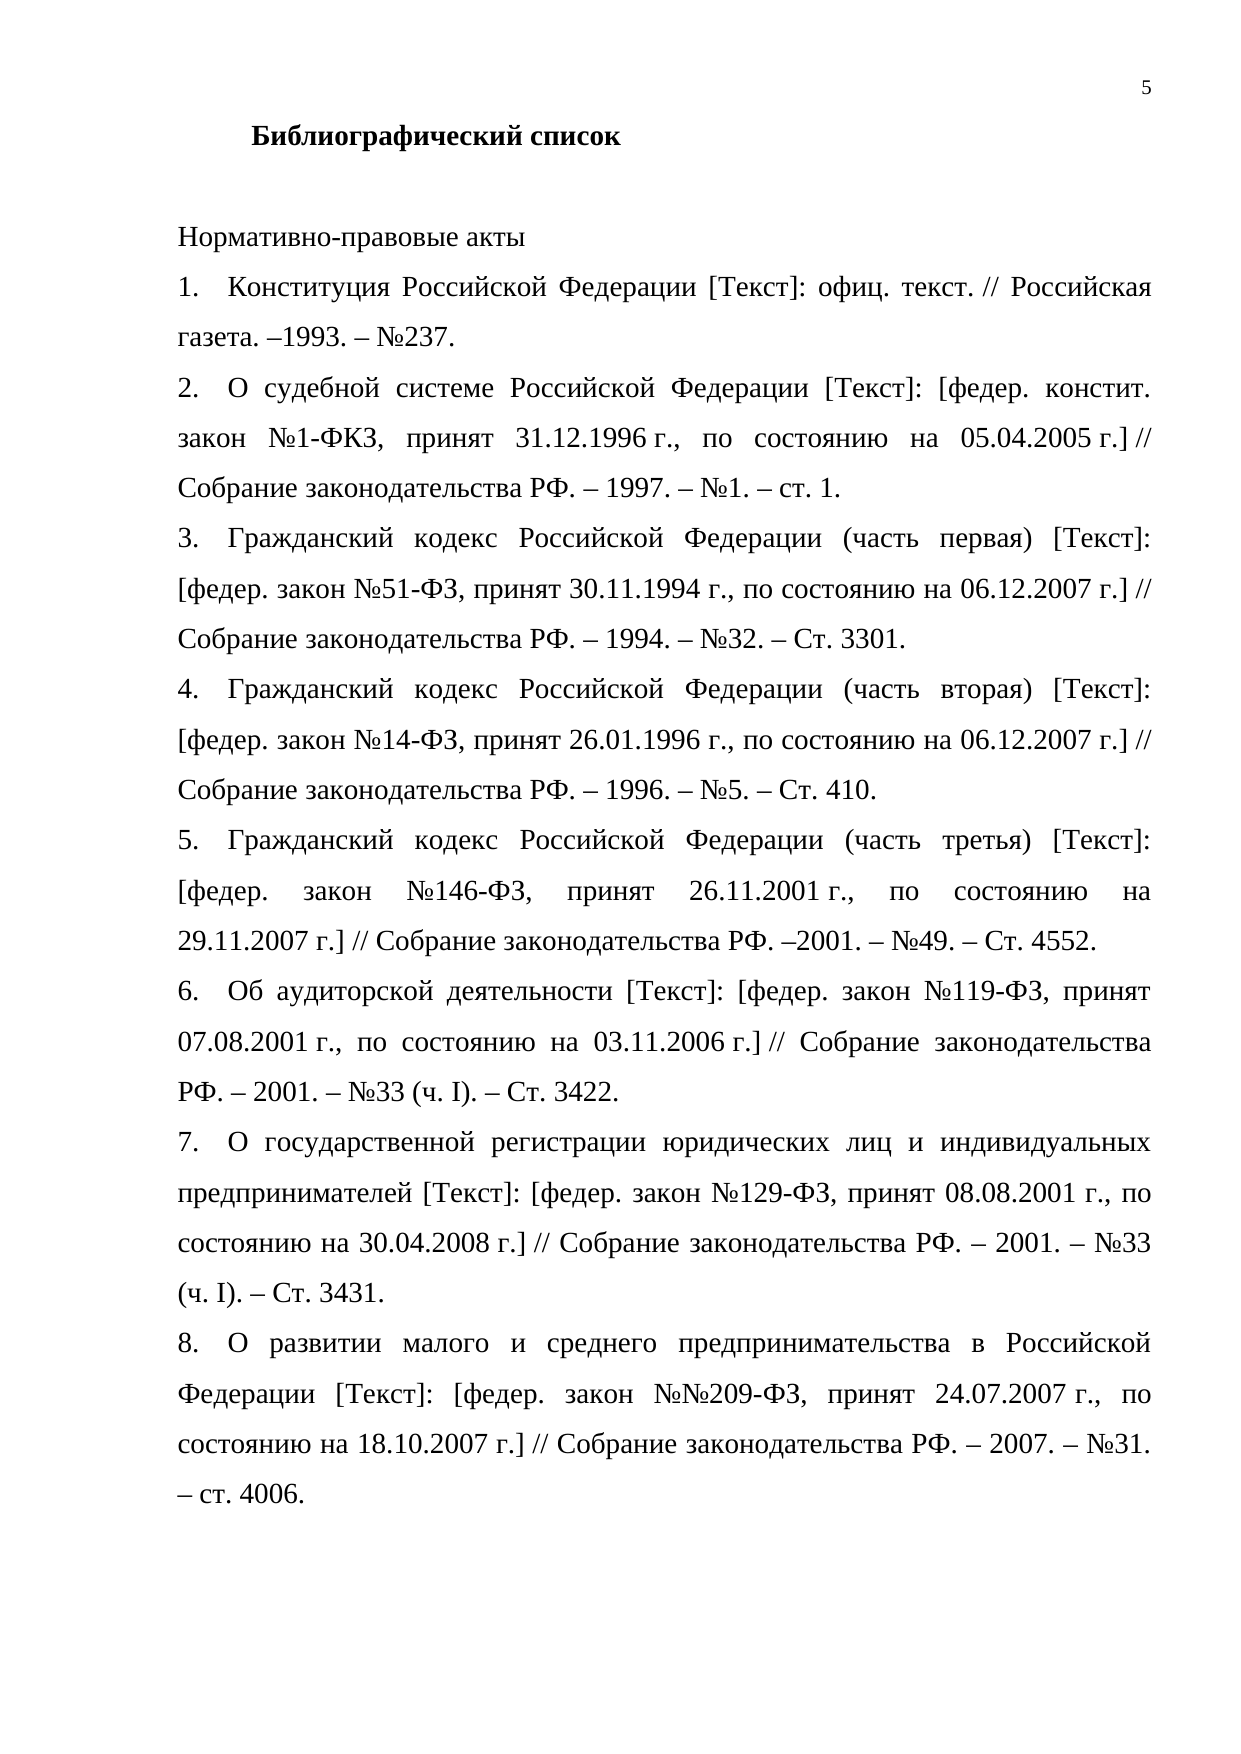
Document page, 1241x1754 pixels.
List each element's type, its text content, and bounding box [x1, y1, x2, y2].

list Гражданский кодекс Российской Федерации (часть третья) [Текст]: [федер. закон №146-ФЗ, принят 26.11.2001 г., по состоянию на 29.11.2007 г.] // Собрание законодательства РФ. –2001. – №49. – Ст. 4552. [177, 822, 1152, 957]
subtitle Библиографический список [177, 118, 1152, 152]
list Конституция Российской Федерации [Текст]: офиц. текст. // Российская газета. –1993. – №237. [177, 269, 1152, 353]
list О государственной регистрации юридических лиц и индивидуальных предпринимателей [Текст]: [федер. закон №129-ФЗ, принят 08.08.2001 г., по состоянию на 30.04.2008 г.] // Собрание законодательства РФ. – 2001. – №33 (ч. I). – Ст. 3431. [177, 1124, 1152, 1309]
list Об аудиторской деятельности [Текст]: [федер. закон №119-ФЗ, принят 07.08.2001 г., по состоянию на 03.11.2006 г.] // Собрание законодательства РФ. – 2001. – №33 (ч. I). – Ст. 3422. [177, 973, 1152, 1108]
text Нормативно-правовые акты [177, 219, 1152, 252]
list Гражданский кодекс Российской Федерации (часть первая) [Текст]: [федер. закон №51-ФЗ, принят 30.11.1994 г., по состоянию на 06.12.2007 г.] // Собрание законодательства РФ. – 1994. – №32. – Ст. 3301. [177, 521, 1152, 655]
list Гражданский кодекс Российской Федерации (часть вторая) [Текст]: [федер. закон №14-ФЗ, принят 26.01.1996 г., по состоянию на 06.12.2007 г.] // Собрание законодательства РФ. – 1996. – №5. – Ст. 410. [177, 672, 1152, 806]
list О развитии малого и среднего предпринимательства в Российской Федерации [Текст]: [федер. закон №№209-ФЗ, принят 24.07.2007 г., по состоянию на 18.10.2007 г.] // Собрание законодательства РФ. – 2007. – №31. – ст. 4006. [177, 1326, 1152, 1510]
list О судебной системе Российской Федерации [Текст]: [федер. констит. закон №1-ФКЗ, принят 31.12.1996 г., по состоянию на 05.04.2005 г.] // Собрание законодательства РФ. – 1997. – №1. – ст. 1. [177, 370, 1152, 504]
